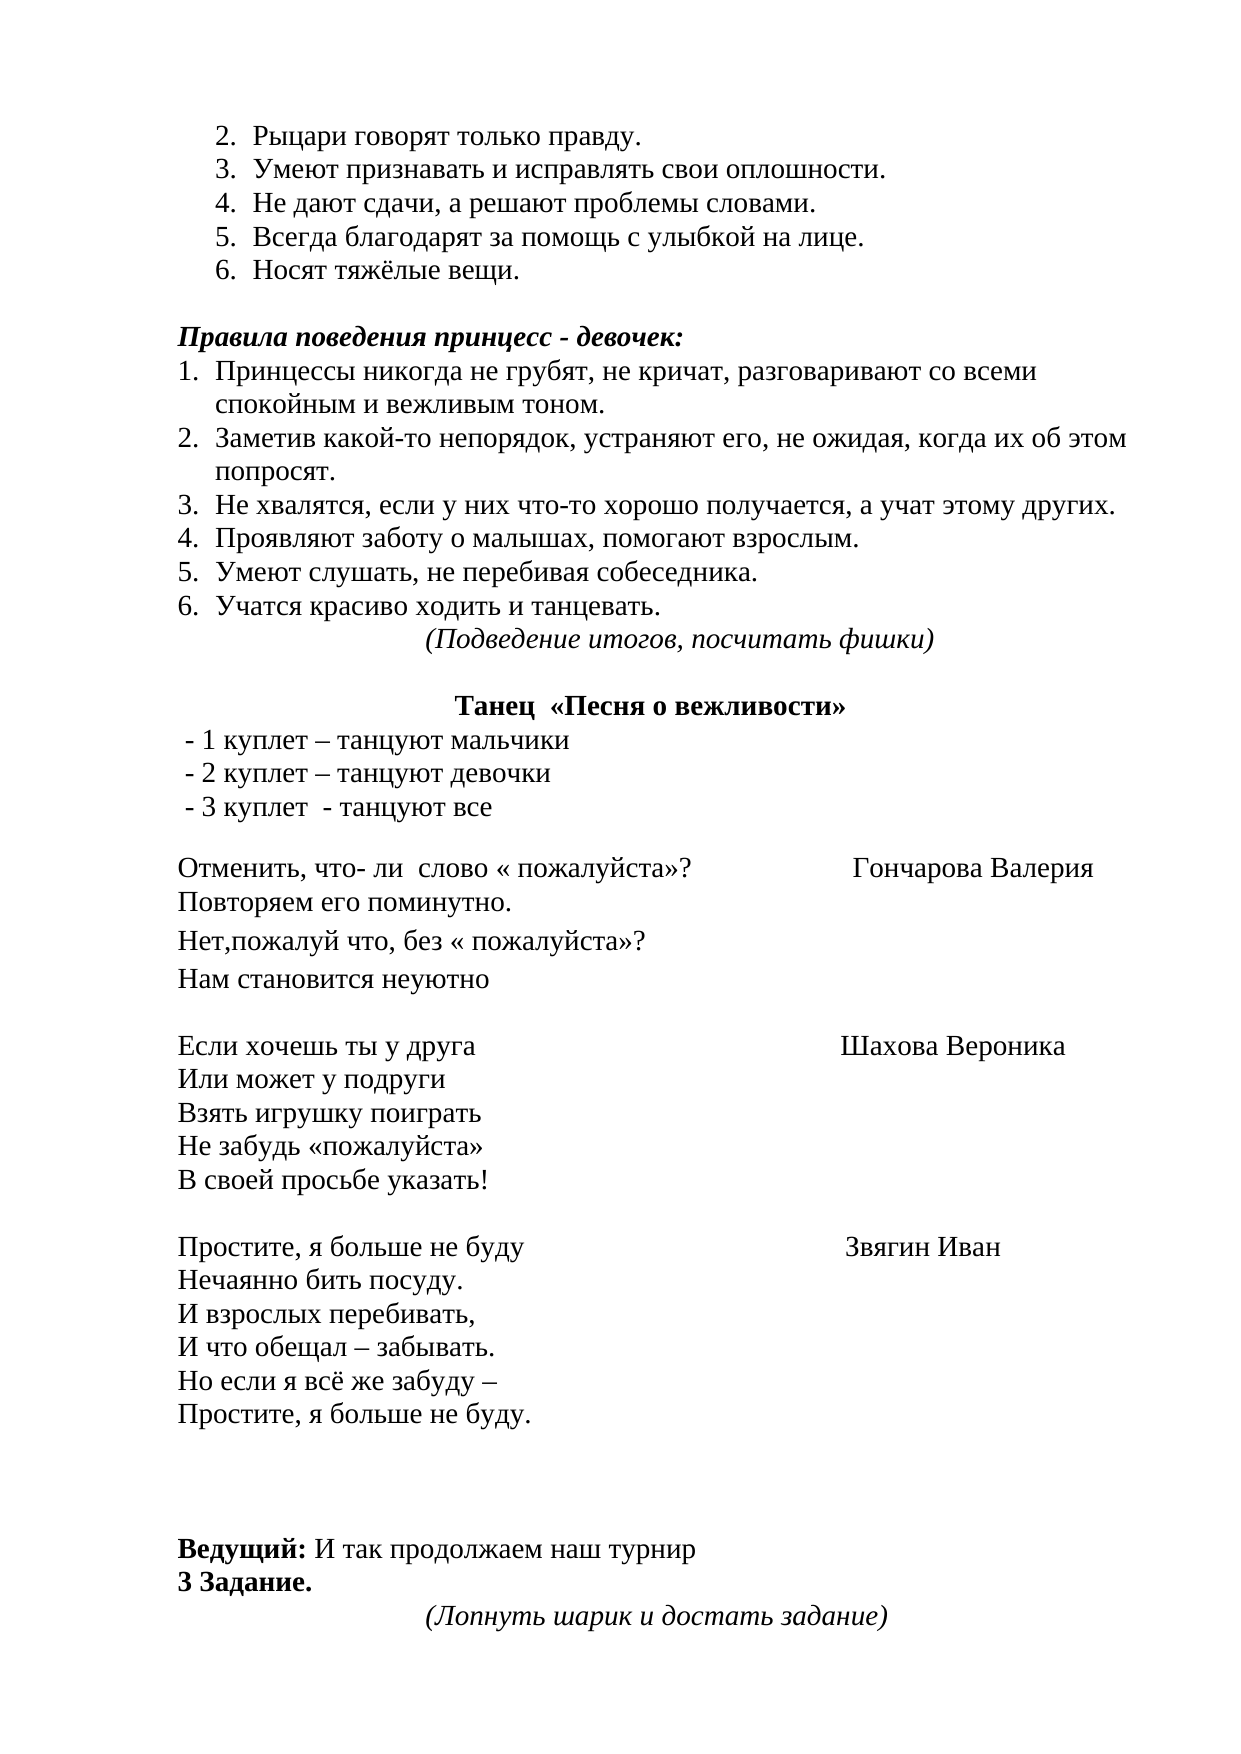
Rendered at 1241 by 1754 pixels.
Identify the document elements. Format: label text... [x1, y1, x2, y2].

text - 2 куплет – танцуют девочки [177, 755, 1152, 789]
list Рыцари говорят только правду. [215, 118, 1152, 152]
text 3 Задание. [177, 1564, 1152, 1598]
text И взрослых перебивать, [177, 1296, 1152, 1329]
text Повторяем его поминутно. [177, 884, 1152, 918]
text Простите, я больше не буду. [177, 1397, 1152, 1430]
text Нечаянно бить посуду. [177, 1262, 1152, 1296]
list Умеют слушать, не перебивая собеседника. [177, 554, 1152, 588]
text Нет,пожалуй что, без « пожалуйста»? [177, 923, 1152, 956]
list Заметив какой-то непорядок, устраняют его, не ожидая, когда их об этом попросят. [177, 420, 1152, 487]
text Но если я всё же забуду – [177, 1363, 1152, 1397]
text Правила поведения принцесс - девочек: [177, 319, 1152, 353]
list Проявляют заботу о малышах, помогают взрослым. [177, 521, 1152, 554]
text И что обещал – забывать. [177, 1329, 1152, 1363]
text (Лопнуть шарик и достать задание) [177, 1598, 1152, 1631]
list Не хвалятся, если у них что-то хорошо получается, а учат этому других. [177, 487, 1152, 521]
list Принцессы никогда не грубят, не кричат, разговаривают со всеми спокойным и вежливым тоном. [177, 353, 1152, 420]
list Не дают сдачи, а решают проблемы словами. [215, 185, 1152, 219]
text - 3 куплет - танцуют все [177, 789, 1152, 822]
list Всегда благодарят за помощь с улыбкой на лице. [215, 219, 1152, 252]
list Умеют признавать и исправлять свои оплошности. [215, 152, 1152, 185]
text Простите, я больше не буду Звягин Иван [177, 1229, 1152, 1262]
text Отменить, что- ли слово « пожалуйста»? Гончарова Валерия [177, 851, 1152, 884]
text Ведущий: И так продолжаем наш турнир [177, 1531, 1152, 1564]
list Учатся красиво ходить и танцевать. [177, 588, 1152, 621]
text - 1 куплет – танцуют мальчики [177, 722, 1152, 755]
list Носят тяжёлые вещи. [215, 252, 1152, 286]
text Если хочешь ты у друга Шахова Вероника [177, 1028, 1152, 1061]
text Нам становится неуютно [177, 961, 1152, 995]
text Танец «Песня о вежливости» [177, 688, 1152, 722]
text (Подведение итогов, посчитать фишки) [177, 621, 1152, 655]
text В своей просьбе указать! [177, 1162, 1152, 1195]
text Не забудь «пожалуйста» [177, 1128, 1152, 1162]
text Взять игрушку поиграть [177, 1095, 1152, 1128]
text Или может у подруги [177, 1061, 1152, 1095]
